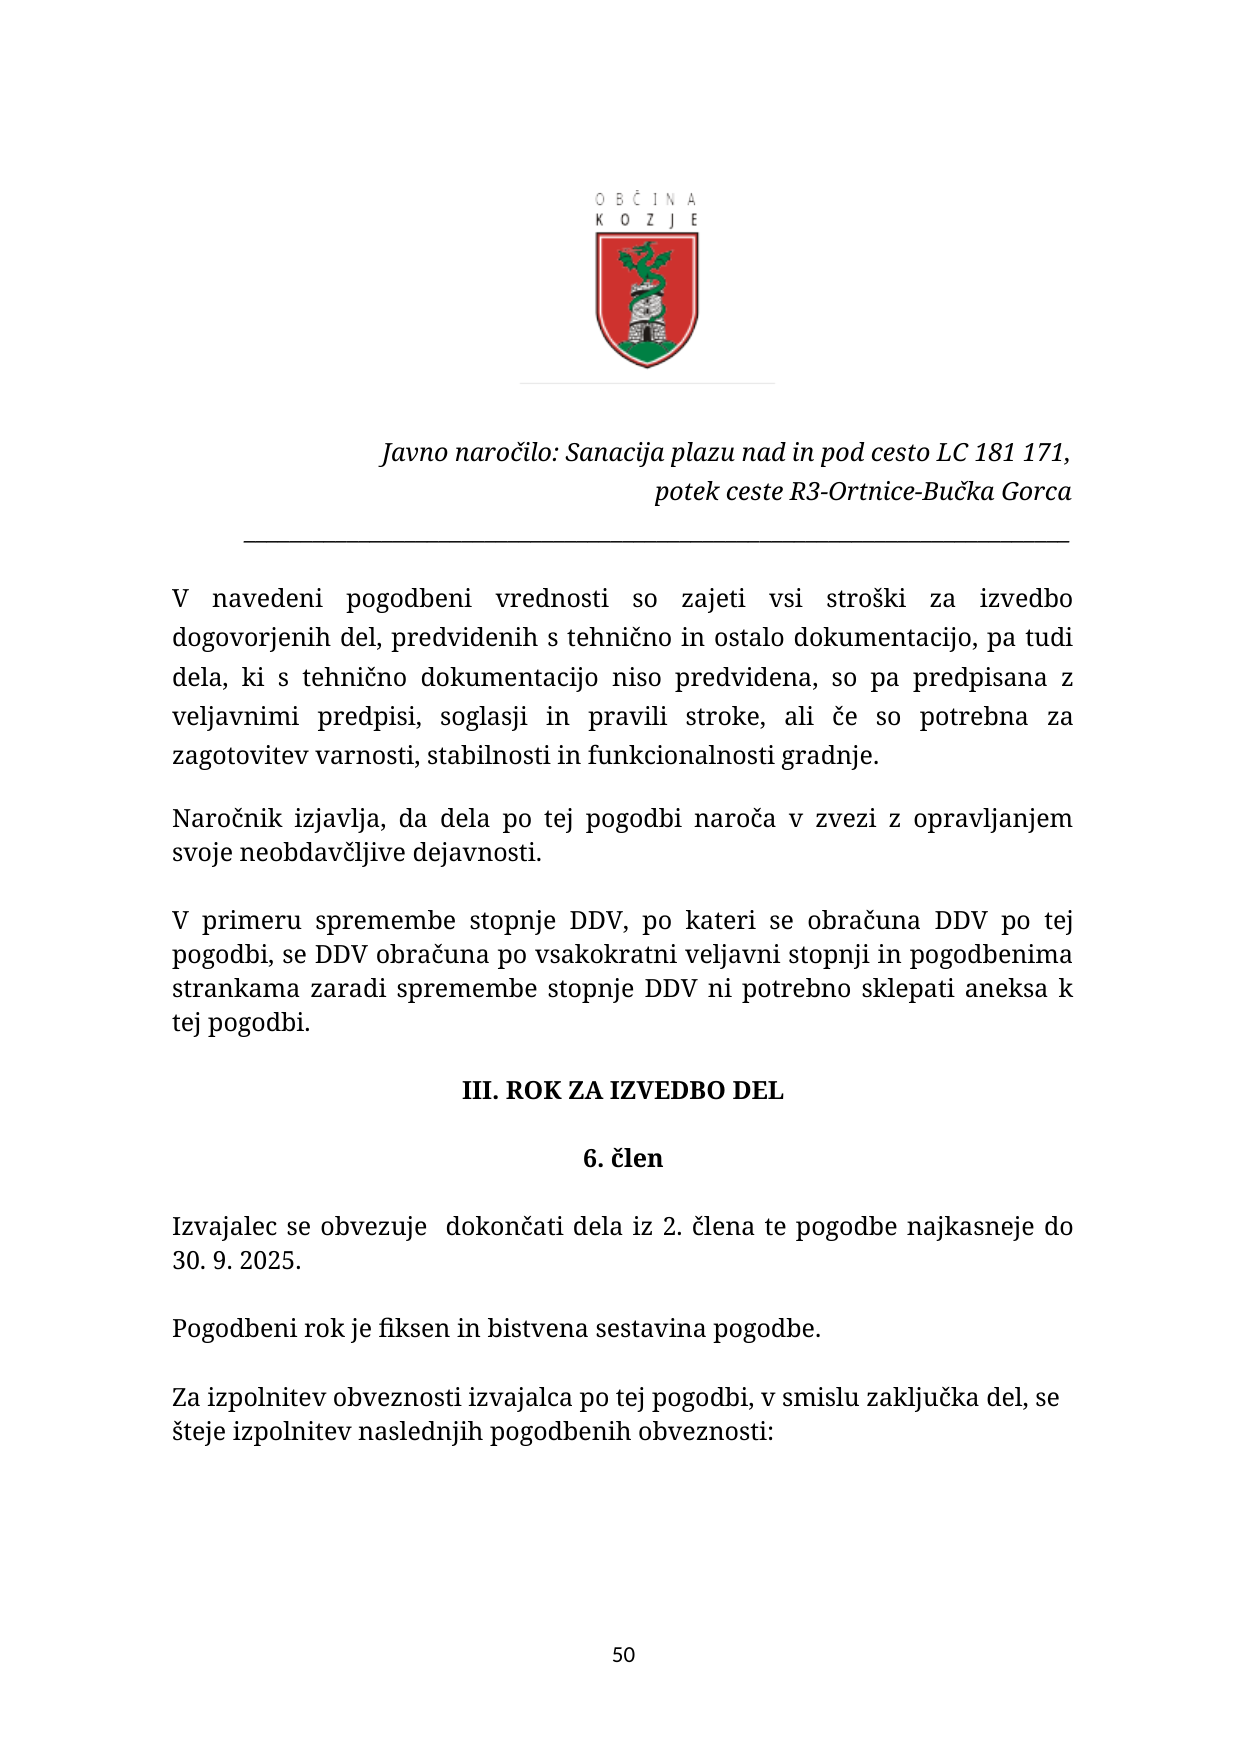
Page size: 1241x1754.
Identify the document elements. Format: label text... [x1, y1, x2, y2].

text III. ROK ZA IZVEDBO DEL [172, 1073, 1074, 1107]
text Pogodbeni rok je fiksen in bistvena sestavina pogodbe. [172, 1311, 1074, 1345]
text 6. člen [172, 1141, 1074, 1175]
text Naročnik izjavlja, da dela po tej pogodbi naroča v zvezi z opravljanjem svoje neobdavčljive dejavnosti. [172, 800, 1074, 868]
text V primeru spremembe stopnje DDV, po kateri se obračuna DDV po tej pogodbi, se DDV obračuna po vsakokratni veljavni stopnji in pogodbenima strankama zaradi spremembe stopnje DDV ni potrebno sklepati aneksa k tej pogodbi. [172, 902, 1074, 1039]
text Izvajalec se obvezuje dokončati dela iz 2. člena te pogodbe najkasneje do 30. 9. 2025. [172, 1209, 1074, 1277]
text Za izpolnitev obveznosti izvajalca po tej pogodbi, v smislu zaključka del, se šteje izpolnitev naslednjih pogodbenih obveznosti: [172, 1379, 1074, 1447]
text V navedeni pogodbeni vrednosti so zajeti vsi stroški za izvedbo dogovorjenih del, predvidenih s tehnično in ostalo dokumentacijo, pa tudi dela, ki s tehnično dokumentacijo niso predvidena, so pa predpisana z veljavnimi predpisi, soglasji in pravili stroke, ali če so potrebna za zagotovitev varnosti, stabilnosti in funkcionalnosti gradnje. [172, 581, 1074, 772]
